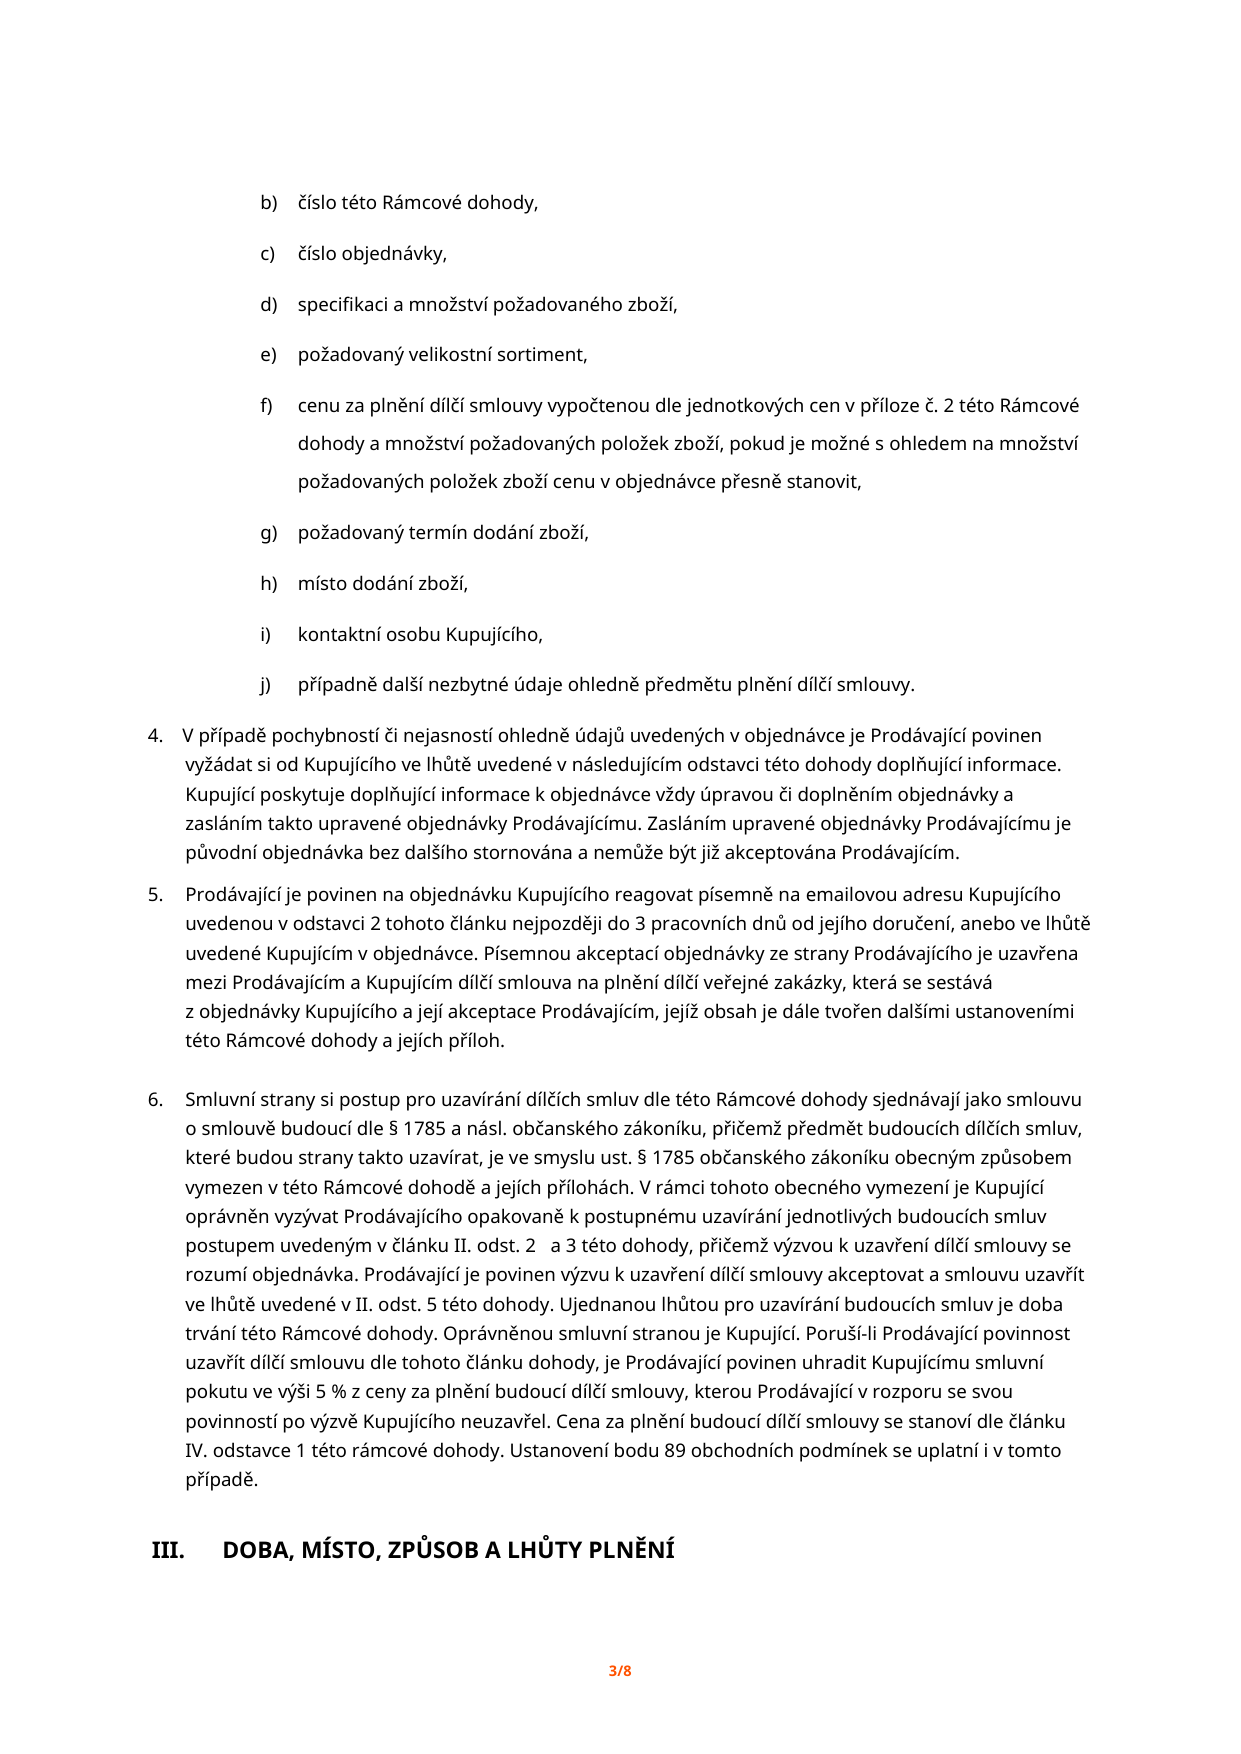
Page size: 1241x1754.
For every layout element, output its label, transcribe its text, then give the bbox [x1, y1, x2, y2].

list V případě pochybností či nejasností ohledně údajů uvedených v objednávce je Prodávající povinen vyžádat si od Kupujícího ve lhůtě uvedené v následujícím odstavci této dohody doplňující informace. Kupující poskytuje doplňující informace k objednávce vždy úpravou či doplněním objednávky a zasláním takto upravené objednávky Prodávajícímu. Zasláním upravené objednávky Prodávajícímu je původní objednávka bez dalšího stornována a nemůže být již akceptována Prodávajícím. [148, 722, 1093, 865]
list cenu za plnění dílčí smlouvy vypočtenou dle jednotkových cen v příloze č. 2 této Rámcové dohody a množství požadovaných položek zboží, pokud je možné s ohledem na množství požadovaných položek zboží cenu v objednávce přesně stanovit, [260, 392, 1093, 494]
list místo dodání zboží, [260, 570, 1093, 596]
list Prodávající je povinen na objednávku Kupujícího reagovat písemně na emailovou adresu Kupujícího uvedenou v odstavci 2 tohoto článku nejpozději do 3 pracovních dnů od jejího doručení, anebo ve lhůtě uvedené Kupujícím v objednávce. Písemnou akceptací objednávky ze strany Prodávajícího je uzavřena mezi Prodávajícím a Kupujícím dílčí smlouva na plnění dílčí veřejné zakázky, která se sestává z objednávky Kupujícího a její akceptace Prodávajícím, jejíž obsah je dále tvořen dalšími ustanoveními této Rámcové dohody a jejích příloh. [148, 881, 1093, 1053]
list Smluvní strany si postup pro uzavírání dílčích smluv dle této Rámcové dohody sjednávají jako smlouvu o smlouvě budoucí dle § 1785 a násl. občanského zákoníku, přičemž předmět budoucích dílčích smluv, které budou strany takto uzavírat, je ve smyslu ust. § 1785 občanského zákoníku obecným způsobem vymezen v této Rámcové dohodě a jejích přílohách. V rámci tohoto obecného vymezení je Kupující oprávněn vyzývat Prodávajícího opakovaně k postupnému uzavírání jednotlivých budoucích smluv postupem uvedeným v článku II. odst. 2 a 3 této dohody, přičemž výzvou k uzavření dílčí smlouvy se rozumí objednávka. Prodávající je povinen výzvu k uzavření dílčí smlouvy akceptovat a smlouvu uzavřít ve lhůtě uvedené v II. odst. 5 této dohody. Ujednanou lhůtou pro uzavírání budoucích smluv je doba trvání této Rámcové dohody. Oprávněnou smluvní stranou je Kupující. Poruší-li Prodávající povinnost uzavřít dílčí smlouvu dle tohoto článku dohody, je Prodávající povinen uhradit Kupujícímu smluvní pokutu ve výši 5 % z ceny za plnění budoucí dílčí smlouvy, kterou Prodávající v rozporu se svou povinností po výzvě Kupujícího neuzavřel. Cena za plnění budoucí dílčí smlouvy se stanoví dle článku IV. odstavce 1 této rámcové dohody. Ustanovení bodu 89 obchodních podmínek se uplatní i v tomto případě. [148, 1086, 1093, 1492]
list požadovaný termín dodání zboží, [260, 519, 1093, 545]
list číslo této Rámcové dohody, [260, 189, 1093, 215]
list případně další nezbytné údaje ohledně předmětu plnění dílčí smlouvy. [260, 672, 1093, 697]
list kontaktní osobu Kupujícího, [260, 621, 1093, 646]
list DOBA, MÍSTO, ZPŮSOB A LHŮTY PLNĚNÍ [185, 1533, 1093, 1565]
list požadovaný velikostní sortiment, [260, 342, 1093, 367]
list specifikaci a množství požadovaného zboží, [260, 291, 1093, 316]
list číslo objednávky, [260, 240, 1093, 266]
